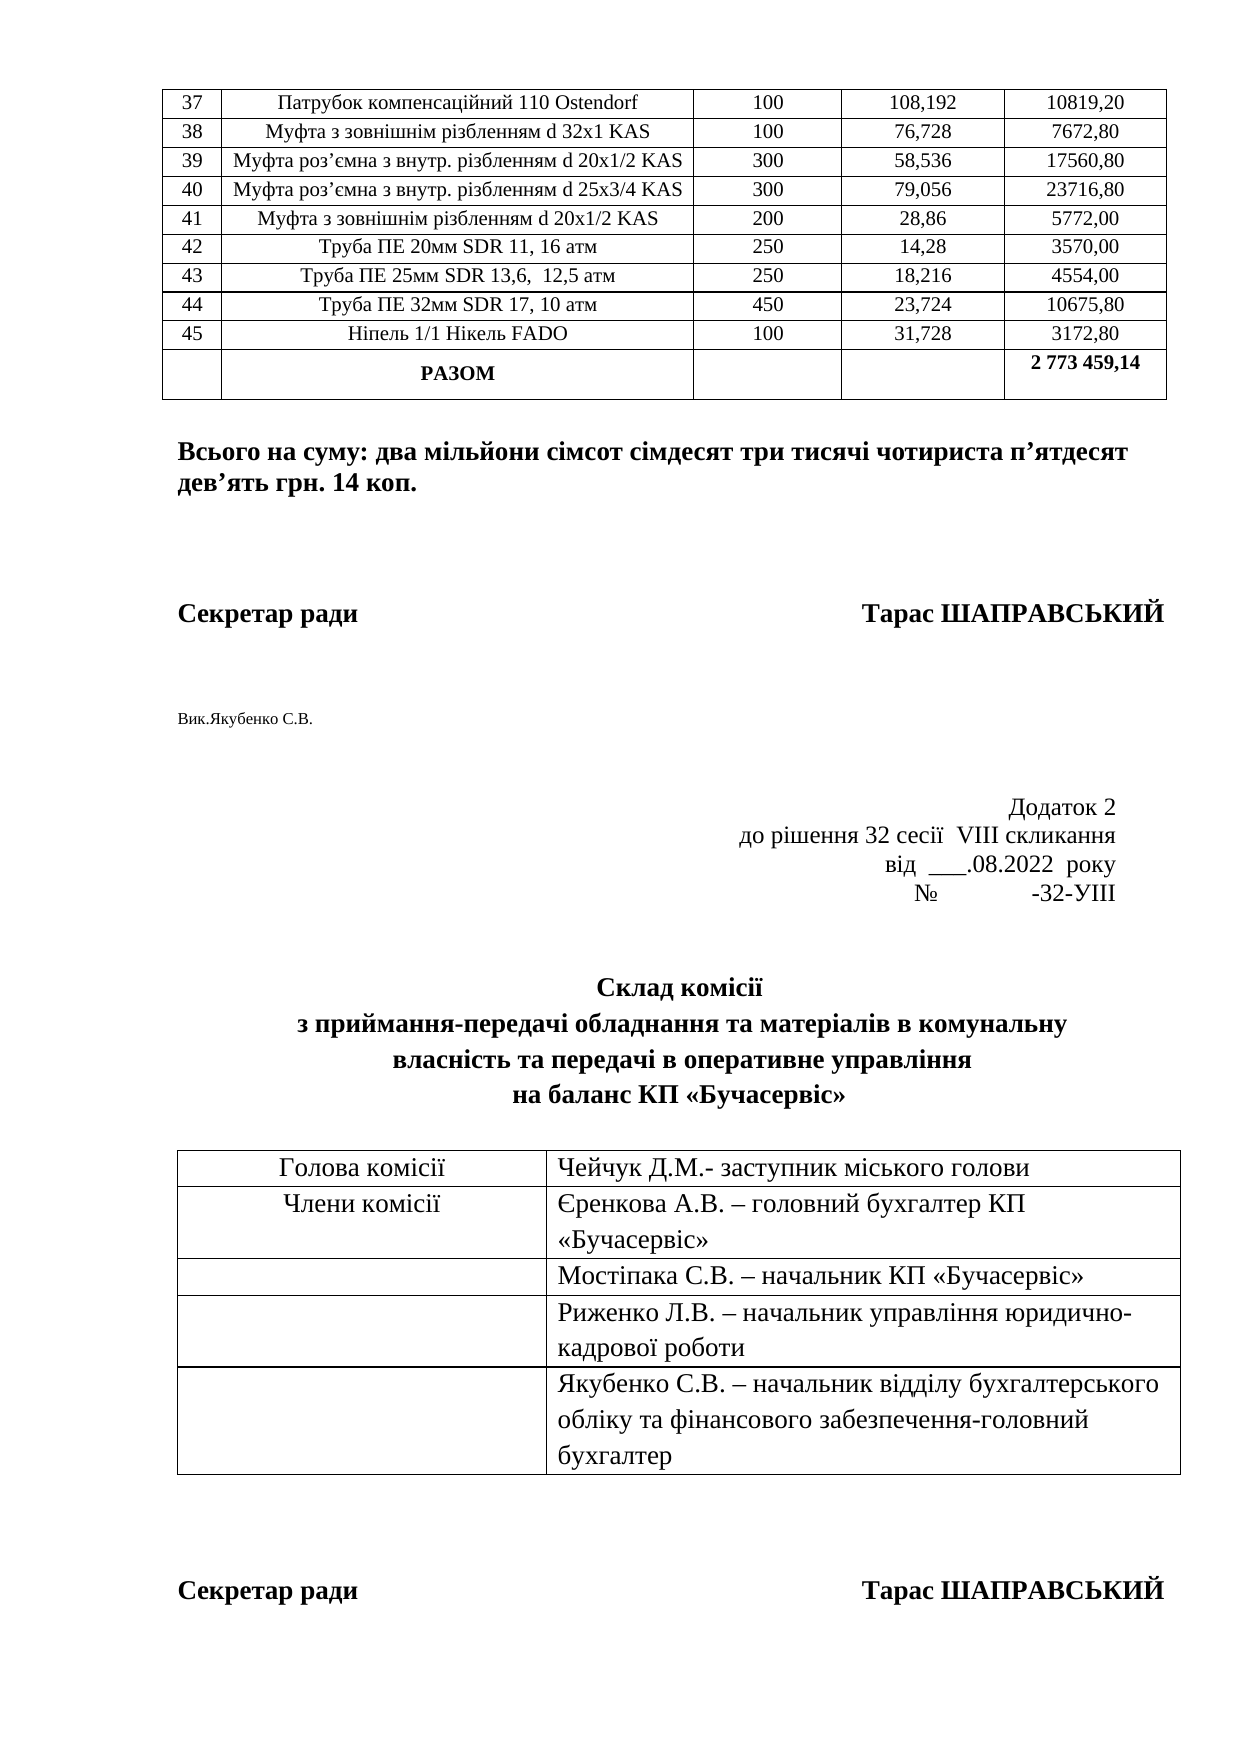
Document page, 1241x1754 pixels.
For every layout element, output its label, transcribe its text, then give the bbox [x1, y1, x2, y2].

table_cell 17560,80 [1005, 148, 1166, 176]
table_cell 41 [163, 206, 221, 233]
table_cell 45 [163, 321, 221, 349]
table_cell Мостіпака С.В. – начальник КП «Бучасервіс» [547, 1259, 1180, 1294]
table_cell Патрубок компенсаційний 110 Ostendorf [222, 90, 693, 118]
table_cell 250 [694, 264, 841, 291]
table_cell 44 [163, 293, 221, 320]
table_cell Риженко Л.В. – начальник управління юридично-кадрової роботи [547, 1296, 1180, 1366]
table_cell 10819,20 [1005, 90, 1166, 118]
table_cell 38 [163, 119, 221, 147]
table_cell 108,192 [842, 90, 1004, 118]
table_cell Муфта роз’ємна з внутр. різбленням d 25х3/4 KAS [222, 177, 693, 204]
table_cell 100 [694, 90, 841, 118]
table_cell Труба ПЕ 20мм SDR 11, 16 атм [222, 235, 693, 262]
text Вик.Якубенко С.В. [177, 709, 1181, 728]
table_cell 200 [694, 206, 841, 233]
table_cell 100 [694, 321, 841, 349]
table_cell Муфта з зовнішнім різбленням d 32х1 KAS [222, 119, 693, 147]
table_cell 31,728 [842, 321, 1004, 349]
table_cell 14,28 [842, 235, 1004, 262]
table_cell Якубенко С.В. – начальник відділу бухгалтерського обліку та фінансового забезпечення-головний бухгалтер [547, 1368, 1180, 1474]
table_cell 7672,80 [1005, 119, 1166, 147]
table_cell Труба ПЕ 25мм SDR 13,6, 12,5 атм [222, 264, 693, 291]
table_header Чейчук Д.М.- заступник міського голови [547, 1151, 1180, 1186]
table_cell 3570,00 [1005, 235, 1166, 262]
table_cell Члени комісії [178, 1187, 546, 1258]
text на баланс КП «Бучасервіс» [177, 1078, 1181, 1110]
table_header Голова комісії [178, 1151, 546, 1186]
table_cell Єренкова А.В. – головний бухгалтер КП «Бучасервіс» [547, 1187, 1180, 1258]
table_cell 100 [694, 119, 841, 147]
table_cell 3172,80 [1005, 321, 1166, 349]
text Секретар ради Тарас ШАПРАВСЬКИЙ [177, 597, 1181, 628]
table_cell 37 [163, 90, 221, 118]
table_cell [178, 1259, 546, 1294]
text власність та передачі в оперативне управління [177, 1043, 1181, 1074]
table_cell 300 [694, 177, 841, 204]
table_cell 4554,00 [1005, 264, 1166, 291]
table_cell Муфта з зовнішнім різбленням d 20х1/2 KAS [222, 206, 693, 233]
table_cell Муфта роз’ємна з внутр. різбленням d 20х1/2 KAS [222, 148, 693, 176]
table_cell [178, 1368, 546, 1474]
table_cell Ніпель 1/1 Нікель FADO [222, 321, 693, 349]
table_cell 23,724 [842, 293, 1004, 320]
table_cell [163, 350, 221, 398]
table_cell 450 [694, 293, 841, 320]
table_cell 250 [694, 235, 841, 262]
table_cell 5772,00 [1005, 206, 1166, 233]
table_cell [178, 1296, 546, 1366]
table_cell 300 [694, 148, 841, 176]
table_cell 28,86 [842, 206, 1004, 233]
table_cell 58,536 [842, 148, 1004, 176]
table_cell [694, 350, 841, 398]
table_cell до рішення 32 сесії VІІІ скликання від ___.08.2022 року № -32-УІІІ [177, 821, 1127, 936]
table_cell 76,728 [842, 119, 1004, 147]
table_cell 10675,80 [1005, 293, 1166, 320]
table_cell 23716,80 [1005, 177, 1166, 204]
table_cell 18,216 [842, 264, 1004, 291]
table_cell 2 773 459,14 [1005, 350, 1166, 398]
text Секретар ради Тарас ШАПРАВСЬКИЙ [177, 1574, 1181, 1605]
table_cell 42 [163, 235, 221, 262]
table_cell 40 [163, 177, 221, 204]
table_cell РАЗОМ [222, 350, 693, 398]
table_header Додаток 2 [177, 792, 1141, 821]
table_cell 79,056 [842, 177, 1004, 204]
table_cell 43 [163, 264, 221, 291]
table_cell 39 [163, 148, 221, 176]
table_cell Труба ПЕ 32мм SDR 17, 10 атм [222, 293, 693, 320]
table_cell [842, 350, 1004, 398]
text з приймання-передачі обладнання та матеріалів в комунальну [177, 1007, 1181, 1038]
text Всього на суму: два мільйони сімсот сімдесят три тисячі чотириста п’ятдесят дев’ять грн. 14 коп. [177, 435, 1181, 497]
text Склад комісії [177, 971, 1181, 1002]
